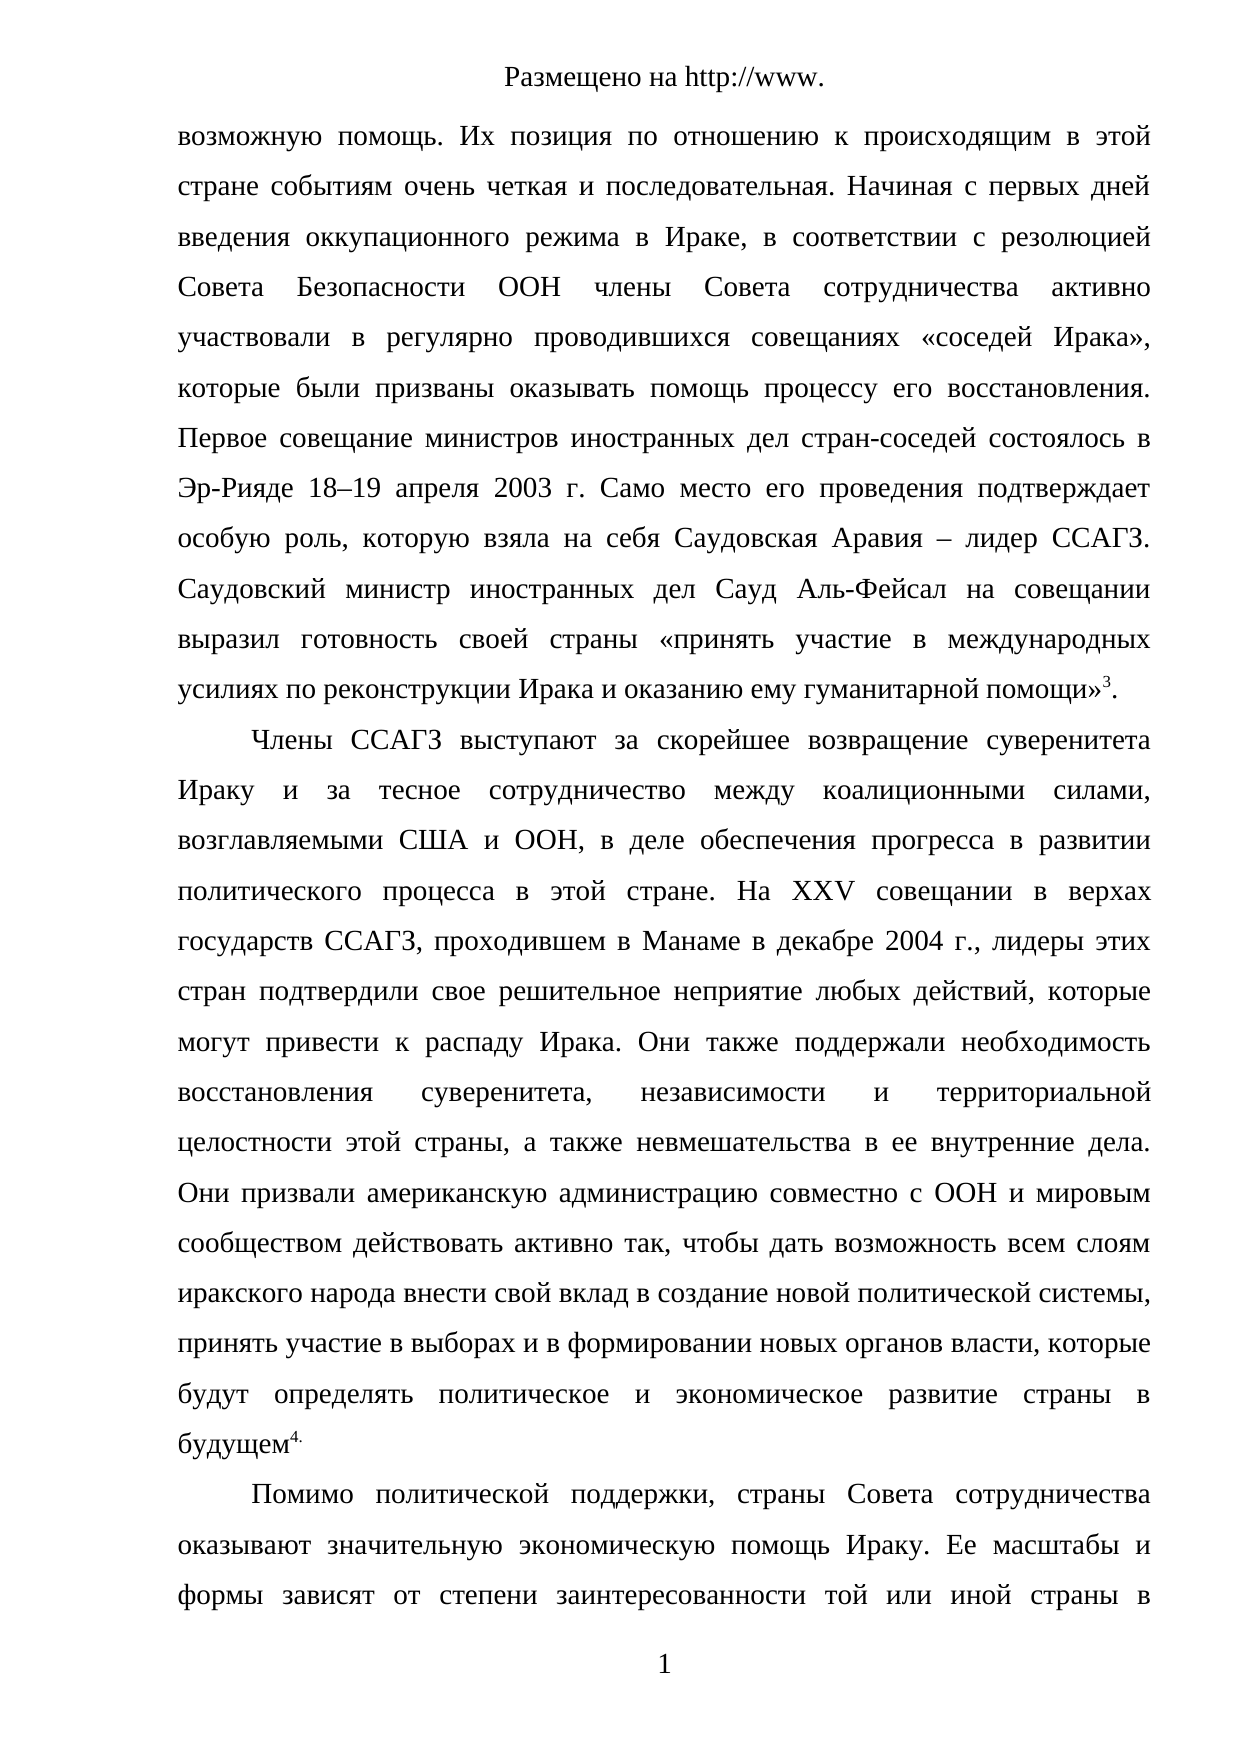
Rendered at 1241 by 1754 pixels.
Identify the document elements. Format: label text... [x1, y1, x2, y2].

text Члены ССАГЗ выступают за скорейшее возвращение суверенитета Ираку и за тесное сотрудничество между коалиционными силами, возглавляемыми США и ООН, в деле обеспечения прогресса в развитии политического процесса в этой стране. На ХХV совещании в верхах государств ССАГЗ, проходившем в Манаме в декабре 2004 г., лидеры этих стран подтвердили свое решительное неприятие любых действий, которые могут привести к распаду Ирака. Они также поддержали необходимость восстановления суверенитета, независимости и территориальной целостности этой страны, а также невмешательства в ее внутренние дела. Они призвали американскую администрацию совместно с ООН и мировым сообществом действовать активно так, чтобы дать возможность всем слоям иракского народа внести свой вклад в создание новой политической системы, принять участие в выборах и в формировании новых органов власти, которые будут определять политическое и экономическое развитие страны в будущем4. [177, 722, 1152, 1460]
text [177, 1477, 1152, 1611]
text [177, 118, 1152, 705]
